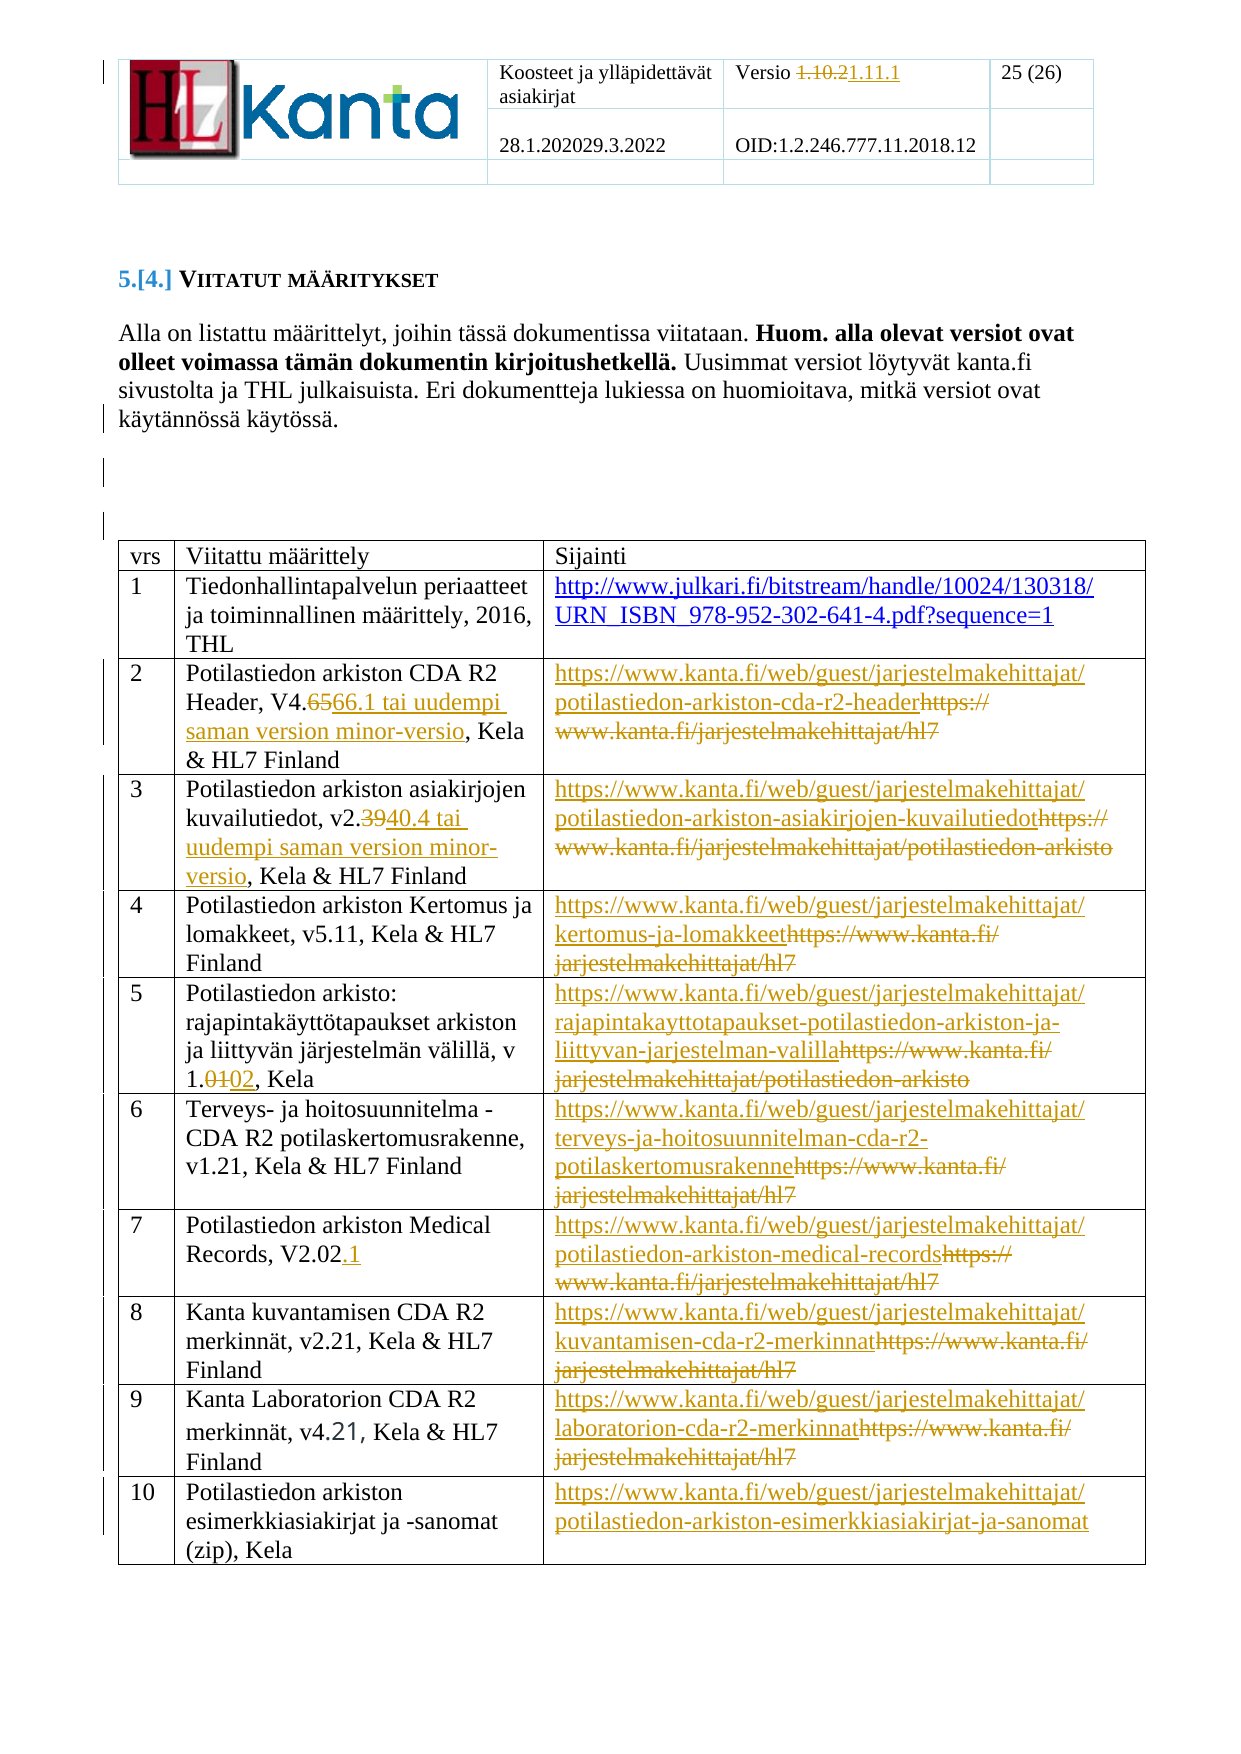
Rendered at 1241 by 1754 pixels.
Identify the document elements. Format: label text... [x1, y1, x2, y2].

picture [129, 60, 241, 160]
table_cell Potilastiedon arkisto: rajapintakäyttötapaukset arkiston ja liittyvän järjestelmän välillä, v 1., Kela [175, 978, 543, 1093]
table_header Viitattu määrittely [175, 541, 543, 570]
table_cell 8 [119, 1297, 174, 1383]
table_cell Potilastiedon arkiston esimerkkiasiakirjat ja -sanomat (zip), Kela [175, 1477, 543, 1563]
table_cell [544, 659, 1145, 773]
table_cell 10 [119, 1477, 174, 1563]
table_cell [544, 1385, 1145, 1476]
table_cell Potilastiedon arkiston Medical Records, V2.02 [175, 1210, 543, 1296]
text Alla on listattu määrittelyt, joihin tässä dokumentissa viitataan. Huom. alla olevat versiot ovat olleet voimassa tämän dokumentin kirjoitushetkellä. Uusimmat versiot löytyvät kanta.fi sivustolta ja THL julkaisuista. Eri dokumentteja lukiessa on huomioitava, mitkä versiot ovat käytännössä käytössä. [118, 318, 1122, 433]
table_cell Potilastiedon arkiston CDA R2 Header, V4., Kela & HL7 Finland [175, 659, 543, 773]
table_cell [544, 891, 1145, 977]
table_cell [544, 1297, 1145, 1383]
table_cell [544, 1094, 1145, 1209]
picture [243, 85, 458, 139]
table_cell 5 [119, 978, 174, 1093]
table_cell [544, 775, 1145, 889]
table_cell 3 [119, 775, 174, 889]
table_cell Potilastiedon arkiston Kertomus ja lomakkeet, v5.11, Kela & HL7 Finland [175, 891, 543, 977]
table_cell 2 [119, 659, 174, 773]
table_cell 9 [119, 1385, 174, 1476]
table_cell [544, 978, 1145, 1093]
table_cell 7 [119, 1210, 174, 1296]
table_cell Potilastiedon arkiston asiakirjojen kuvailutiedot, v2., Kela & HL7 Finland [175, 775, 543, 889]
table_cell http://www.julkari.fi/bitstream/handle/10024/130318/URN_ISBN_978-952-302-641-4.pdf?sequence=1 [544, 571, 1145, 657]
table_cell Tiedonhallintapalvelun periaatteet ja toiminnallinen määrittely, 2016, THL [175, 571, 543, 657]
table_cell [544, 1477, 1145, 1563]
table_cell [544, 1210, 1145, 1296]
table_header vrs [119, 541, 174, 570]
table_cell 6 [119, 1094, 174, 1209]
table_cell Kanta kuvantamisen CDA R2 merkinnät, v2.21, Kela & HL7 Finland [175, 1297, 543, 1383]
table_cell 4 [119, 891, 174, 977]
table_cell Kanta Laboratorion CDA R2 merkinnät, v4.21, Kela & HL7 Finland [175, 1385, 543, 1476]
table_cell 1 [119, 571, 174, 657]
subtitle Viitatut määritykset [118, 264, 1122, 293]
table_cell Terveys- ja hoitosuunnitelma - CDA R2 potilaskertomusrakenne, v1.21, Kela & HL7 Finland [175, 1094, 543, 1209]
table_header Sijainti [544, 541, 1145, 570]
